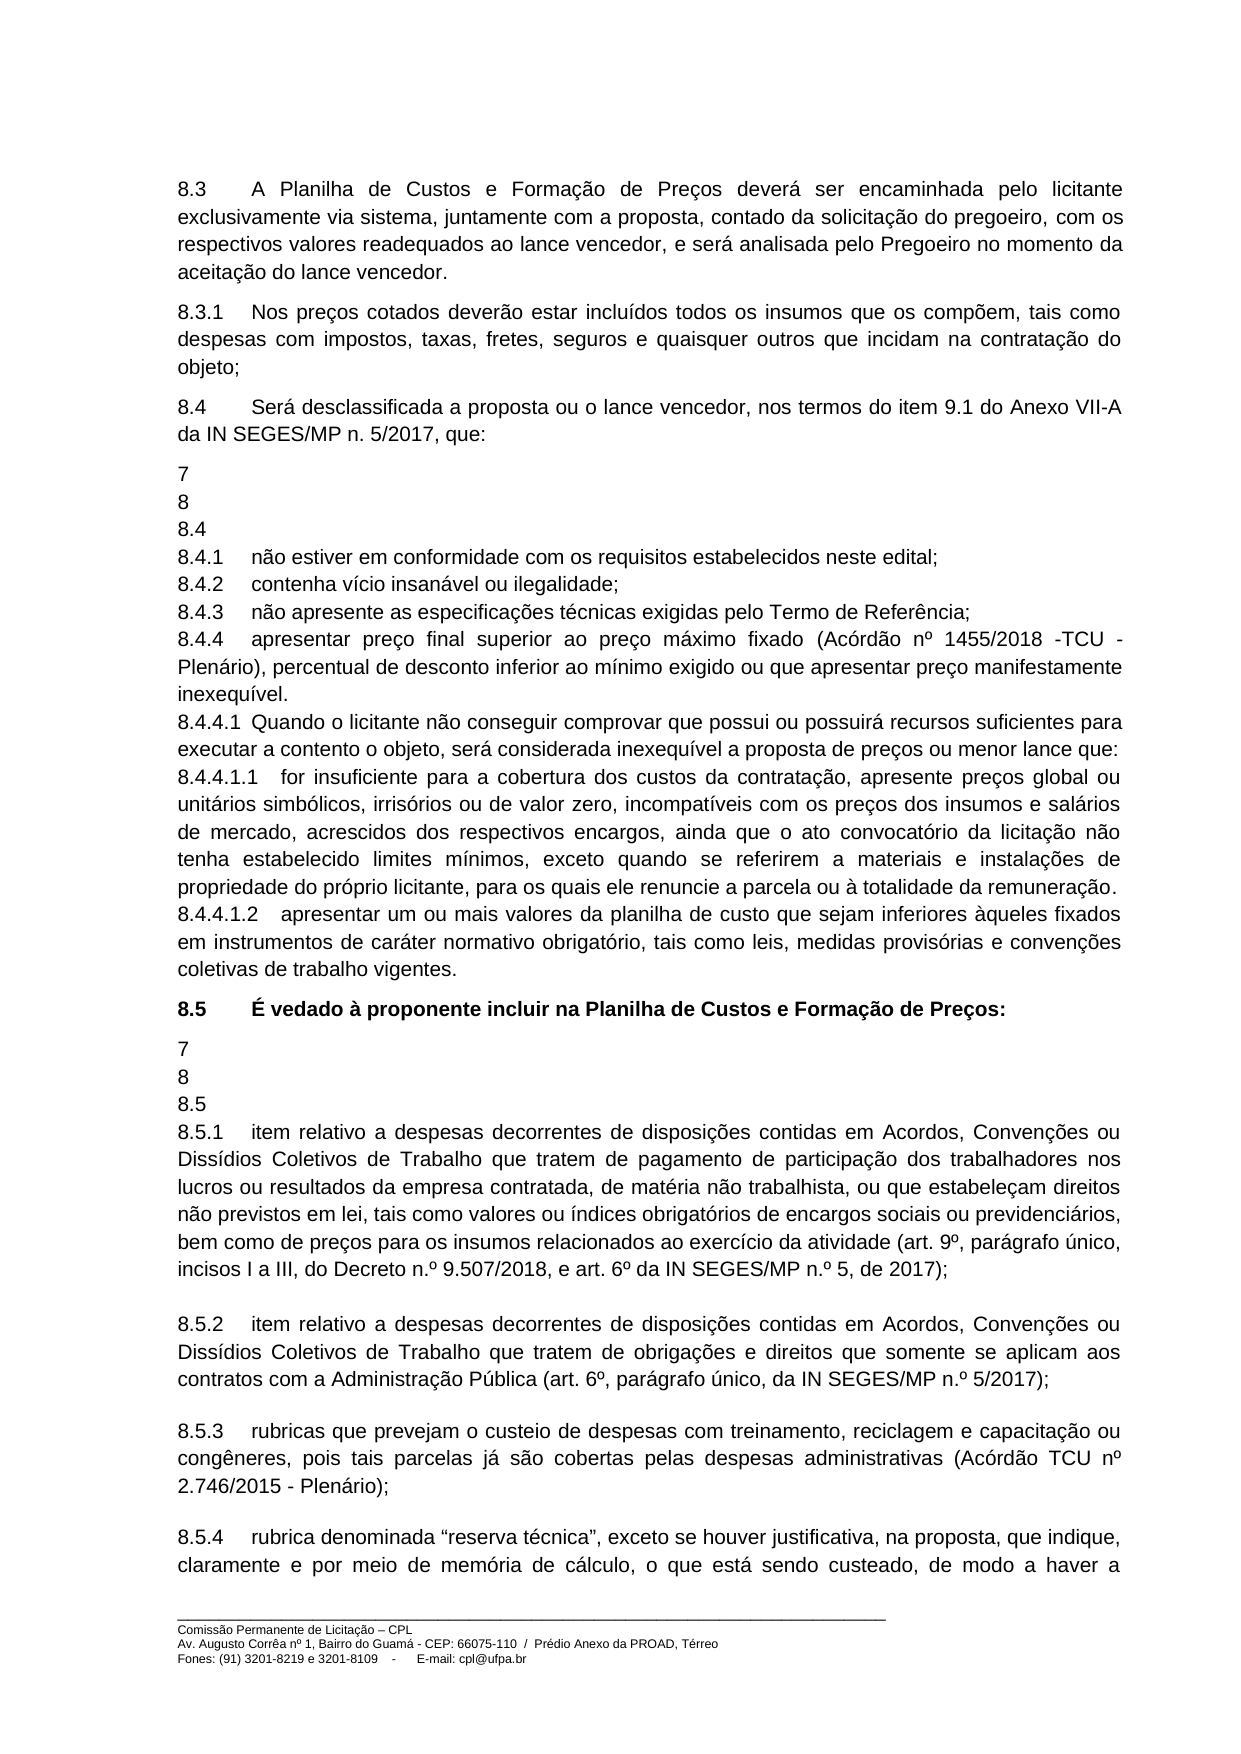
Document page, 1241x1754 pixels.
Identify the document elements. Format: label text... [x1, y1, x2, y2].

list item relativo a despesas decorrentes de disposições contidas em Acordos, Convenções ou Dissídios Coletivos de Trabalho que tratem de pagamento de participação dos trabalhadores nos lucros ou resultados da empresa contratada, de matéria não trabalhista, ou que estabeleçam direitos não previstos em lei, tais como valores ou índices obrigatórios de encargos sociais ou previdenciários, bem como de preços para os insumos relacionados ao exercício da atividade (art. 9º, parágrafo único, incisos I a III, do Decreto n.º 9.507/2018, e art. 6º da IN SEGES/MP n.º 5, de 2017); [177, 1120, 1122, 1281]
list contenha vício insanável ou ilegalidade; [177, 572, 1124, 596]
list rubricas que prevejam o custeio de despesas com treinamento, reciclagem e capacitação ou congêneres, pois tais parcelas já são cobertas pelas despesas administrativas (Acórdão TCU nº 2.746/2015 - Plenário); [177, 1419, 1122, 1498]
list Será desclassificada a proposta ou o lance vencedor, nos termos do item 9.1 do Anexo VII-A da IN SEGES/MP n. 5/2017, que: [177, 395, 1124, 446]
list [177, 1525, 1122, 1577]
list Nos preços cotados deverão estar incluídos todos os insumos que os compõem, tais como despesas com impostos, taxas, fretes, seguros e quaisquer outros que incidam na contratação do objeto; [177, 300, 1122, 379]
list for insuficiente para a cobertura dos custos da contratação, apresente preços global ou unitários simbólicos, irrisórios ou de valor zero, incompatíveis com os preços dos insumos e salários de mercado, acrescidos dos respectivos encargos, ainda que o ato convocatório da licitação não tenha estabelecido limites mínimos, exceto quando se referirem a materiais e instalações de propriedade do próprio licitante, para os quais ele renuncie a parcela ou à totalidade da remuneração. [177, 765, 1122, 899]
list É vedado à proponente incluir na Planilha de Custos e Formação de Preços: [177, 997, 1124, 1021]
list apresentar um ou mais valores da planilha de custo que sejam inferiores àqueles fixados em instrumentos de caráter normativo obrigatório, tais como leis, medidas provisórias e convenções coletivas de trabalho vigentes. [177, 902, 1122, 981]
list A Planilha de Custos e Formação de Preços deverá ser encaminhada pelo licitante exclusivamente via sistema, juntamente com a proposta, contado da solicitação do pregoeiro, com os respectivos valores readequados ao lance vencedor, e será analisada pelo Pregoeiro no momento da aceitação do lance vencedor. [177, 177, 1124, 284]
list item relativo a despesas decorrentes de disposições contidas em Acordos, Convenções ou Dissídios Coletivos de Trabalho que tratem de obrigações e direitos que somente se aplicam aos contratos com a Administração Pública (art. 6º, parágrafo único, da IN SEGES/MP n.º 5/2017); [177, 1312, 1122, 1391]
list Quando o licitante não conseguir comprovar que possui ou possuirá recursos suficientes para executar a contento o objeto, será considerada inexequível a proposta de preços ou menor lance que: [177, 710, 1124, 761]
list apresentar preço final superior ao preço máximo fixado (Acórdão nº 1455/2018 -TCU - Plenário), percentual de desconto inferior ao mínimo exigido ou que apresentar preço manifestamente inexequível. [177, 627, 1124, 706]
list não estiver em conformidade com os requisitos estabelecidos neste edital; [177, 545, 1124, 569]
list não apresente as especificações técnicas exigidas pelo Termo de Referência; [177, 600, 1124, 624]
